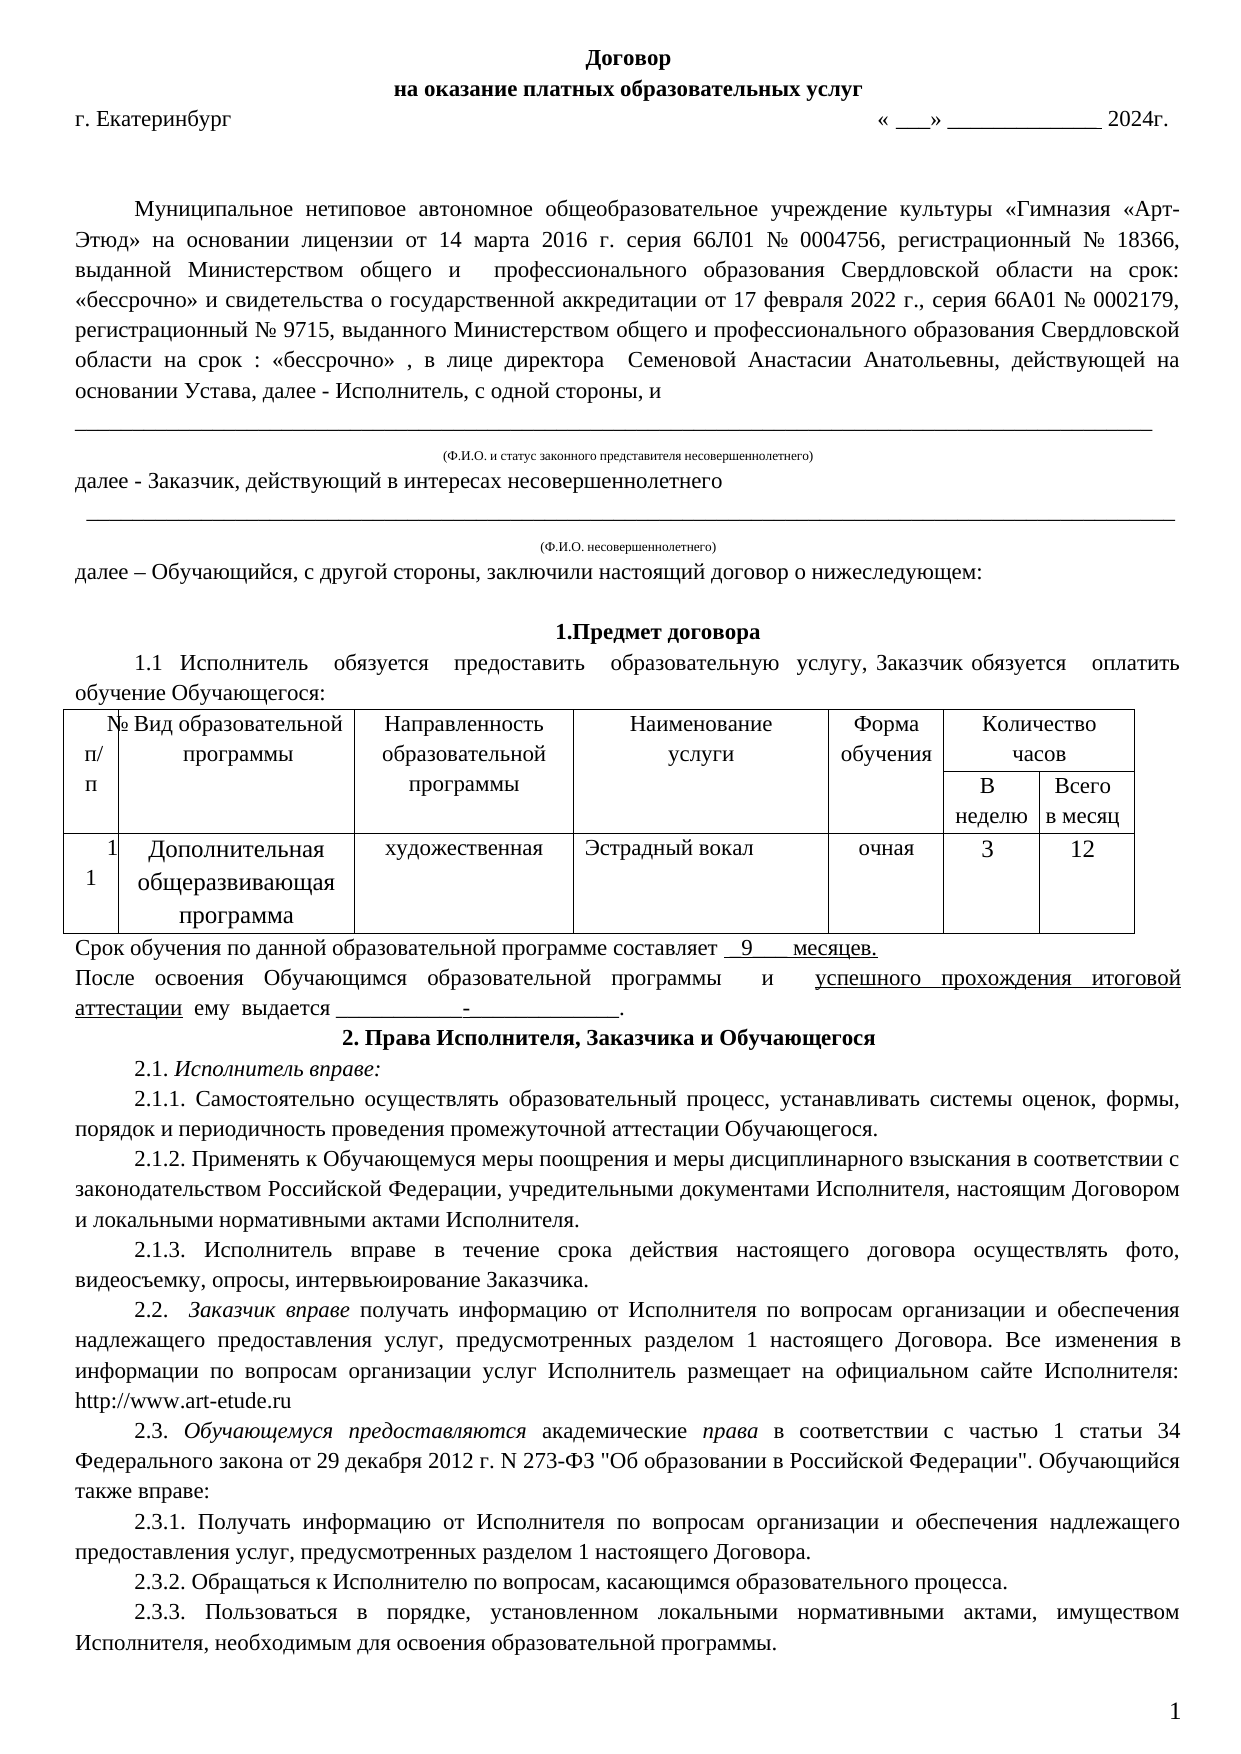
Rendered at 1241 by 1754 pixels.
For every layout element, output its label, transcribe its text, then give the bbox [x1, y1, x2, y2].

text 2.3.2. Обращаться к Исполнителю по вопросам, касающимся образовательного процесса. [75, 1568, 1181, 1594]
table_header Форма обучения [829, 710, 943, 833]
table_cell Эстрадный вокал [574, 834, 828, 933]
table_cell очная [829, 834, 943, 933]
text 2.1.1. Самостоятельно осуществлять образовательный процесс, устанавливать системы оценок, формы, порядок и периодичность проведения промежуточной аттестации Обучающегося. [75, 1085, 1181, 1141]
text Срок обучения по данной образовательной программе составляет _9___ месяцев. [75, 934, 1181, 960]
text 2.1.3. Исполнитель вправе в течение срока действия настоящего договора осуществлять фото, видеосъемку, опросы, интервьюирование Заказчика. [75, 1236, 1181, 1292]
table_cell В неделю [944, 772, 1039, 833]
table_cell Всего в месяц [1040, 772, 1134, 833]
text 2. Права Исполнителя, Заказчика и Обучающегося [112, 1024, 1105, 1051]
table_header Вид образовательной программы [119, 710, 354, 833]
text ______________________________________________________________________________________________ [75, 407, 1181, 433]
table_header Направленность образовательной программы [355, 710, 573, 833]
table_header Наименование услуги [574, 710, 828, 833]
text на оказание платных образовательных услуг [75, 74, 1181, 101]
text г. Екатеринбург « ___» _____________ 2024г. [75, 105, 1181, 131]
text 2.1.2. Применять к Обучающемуся меры поощрения и меры дисциплинарного взыскания в соответствии с законодательством Российской Федерации, учредительными документами Исполнителя, настоящим Договором и локальными нормативными актами Исполнителя. [75, 1145, 1181, 1232]
text Договор [75, 44, 1181, 71]
table_header № п/п [64, 710, 118, 833]
table_cell Дополнительная общеразвивающая программа [119, 834, 354, 933]
text 2.2. Заказчик вправе получать информацию от Исполнителя по вопросам организации и обеспечения надлежащего предоставления услуг, предусмотренных разделом 1 настоящего Договора. Все изменения в информации по вопросам организации услуг Исполнитель размещает на официальном сайте Исполнителя: http://www.art-etude.ru [75, 1296, 1181, 1413]
table_header Количество часов [944, 710, 1134, 771]
text 2.3.3. Пользоваться в порядке, установленном локальными нормативными актами, имуществом Исполнителя, необходимым для освоения образовательной программы. [75, 1598, 1181, 1655]
text далее – Обучающийся, с другой стороны, заключили настоящий договор о нижеследующем: [75, 558, 1181, 584]
table_cell 12 [1040, 834, 1134, 933]
text После освоения Обучающимся образовательной программы и успешного прохождения итоговой аттестации ему выдается ___________-_____________. [75, 964, 1181, 1021]
table_cell 3 [944, 834, 1039, 933]
text _______________________________________________________________________________________________ [75, 497, 1181, 524]
text 2.3.1. Получать информацию от Исполнителя по вопросам организации и обеспечения надлежащего предоставления услуг, предусмотренных разделом 1 настоящего Договора. [75, 1508, 1181, 1564]
text Муниципальное нетиповое автономное общеобразовательное учреждение культуры «Гимназия «Арт-Этюд» на основании лицензии от 14 марта 2016 г. серия 66Л01 № 0004756, регистрационный № 18366, выданной Министерством общего и профессионального образования Свердловской области на срок: «бессрочно» и свидетельства о государственной аккредитации от 17 февраля 2022 г., серия 66А01 № 0002179, регистрационный № 9715, выданного Министерством общего и профессионального образования Свердловской области на срок : «бессрочно» , в лице директора Семеновой Анастасии Анатольевны, действующей на основании Устава, далее - Исполнитель, с одной стороны, и [75, 195, 1181, 403]
table_cell художественная [355, 834, 573, 933]
text (Ф.И.О. несовершеннолетнего) [75, 528, 1181, 554]
text 2.1. Исполнитель вправе: [75, 1055, 1181, 1081]
table_cell 11 [64, 834, 118, 933]
text далее - Заказчик, действующий в интересах несовершеннолетнего [75, 467, 1181, 494]
text 1.Предмет договора [134, 618, 1181, 645]
text 2.3. Обучающемуся предоставляются академические права в соответствии с частью 1 статьи 34 Федерального закона от 29 декабря 2012 г. N 273-ФЗ "Об образовании в Российской Федерации". Обучающийся также вправе: [75, 1417, 1181, 1504]
text 1.1 Исполнитель обязуется предоставить образовательную услугу, Заказчик обязуется оплатить обучение Обучающегося: [75, 648, 1181, 705]
text (Ф.И.О. и статус законного представителя несовершеннолетнего) [75, 437, 1181, 463]
